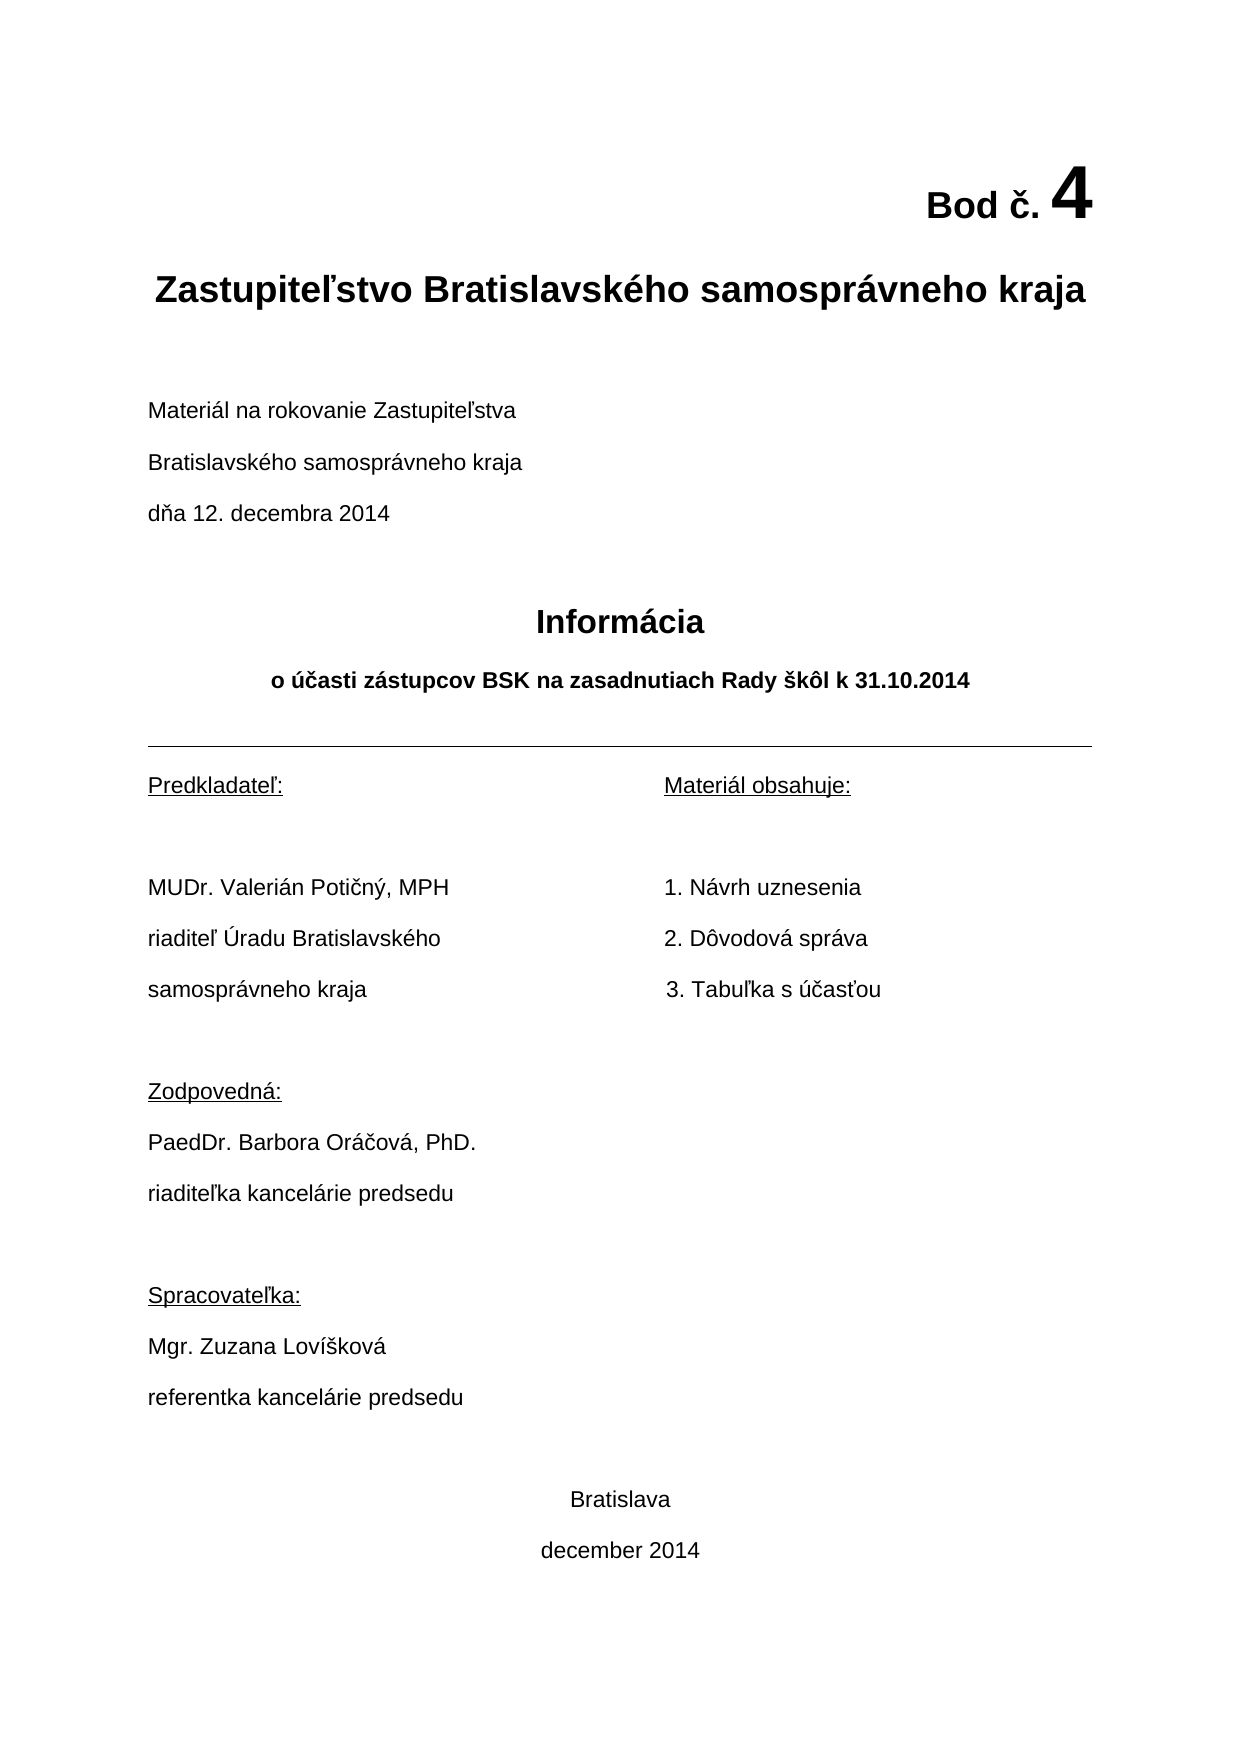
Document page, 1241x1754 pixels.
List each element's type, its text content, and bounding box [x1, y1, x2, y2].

text Materiál na rokovanie Zastupiteľstva [148, 397, 1092, 424]
text Bod č. 4 [148, 148, 1092, 234]
text samosprávneho kraja 3. Tabuľka s účasťou [148, 976, 1092, 1002]
text Bratislava [148, 1486, 1092, 1513]
text Zastupiteľstvo Bratislavského samosprávneho kraja [148, 268, 1092, 311]
text riaditeľ Úradu Bratislavského 2. Dôvodová správa [148, 925, 1092, 951]
text referentka kancelárie predsedu [148, 1384, 1092, 1411]
text MUDr. Valerián Potičný, MPH 1. Návrh uznesenia [148, 874, 1092, 900]
text dňa 12. decembra 2014 [148, 499, 1092, 526]
text december 2014 [148, 1537, 1092, 1564]
text Predkladateľ: Materiál obsahuje: [148, 772, 1092, 798]
text Zodpovedná: [148, 1078, 1092, 1104]
text Spracovateľka: [148, 1282, 1092, 1309]
text Informácia [148, 602, 1092, 640]
text Bratislavského samosprávneho kraja [148, 448, 1092, 475]
text o účasti zástupcov BSK na zasadnutiach Rady škôl k 31.10.2014 [148, 667, 1092, 693]
text Mgr. Zuzana Lovíšková [148, 1333, 1092, 1360]
text PaedDr. Barbora Oráčová, PhD. [148, 1129, 1092, 1156]
text riaditeľka kancelárie predsedu [148, 1180, 1092, 1207]
